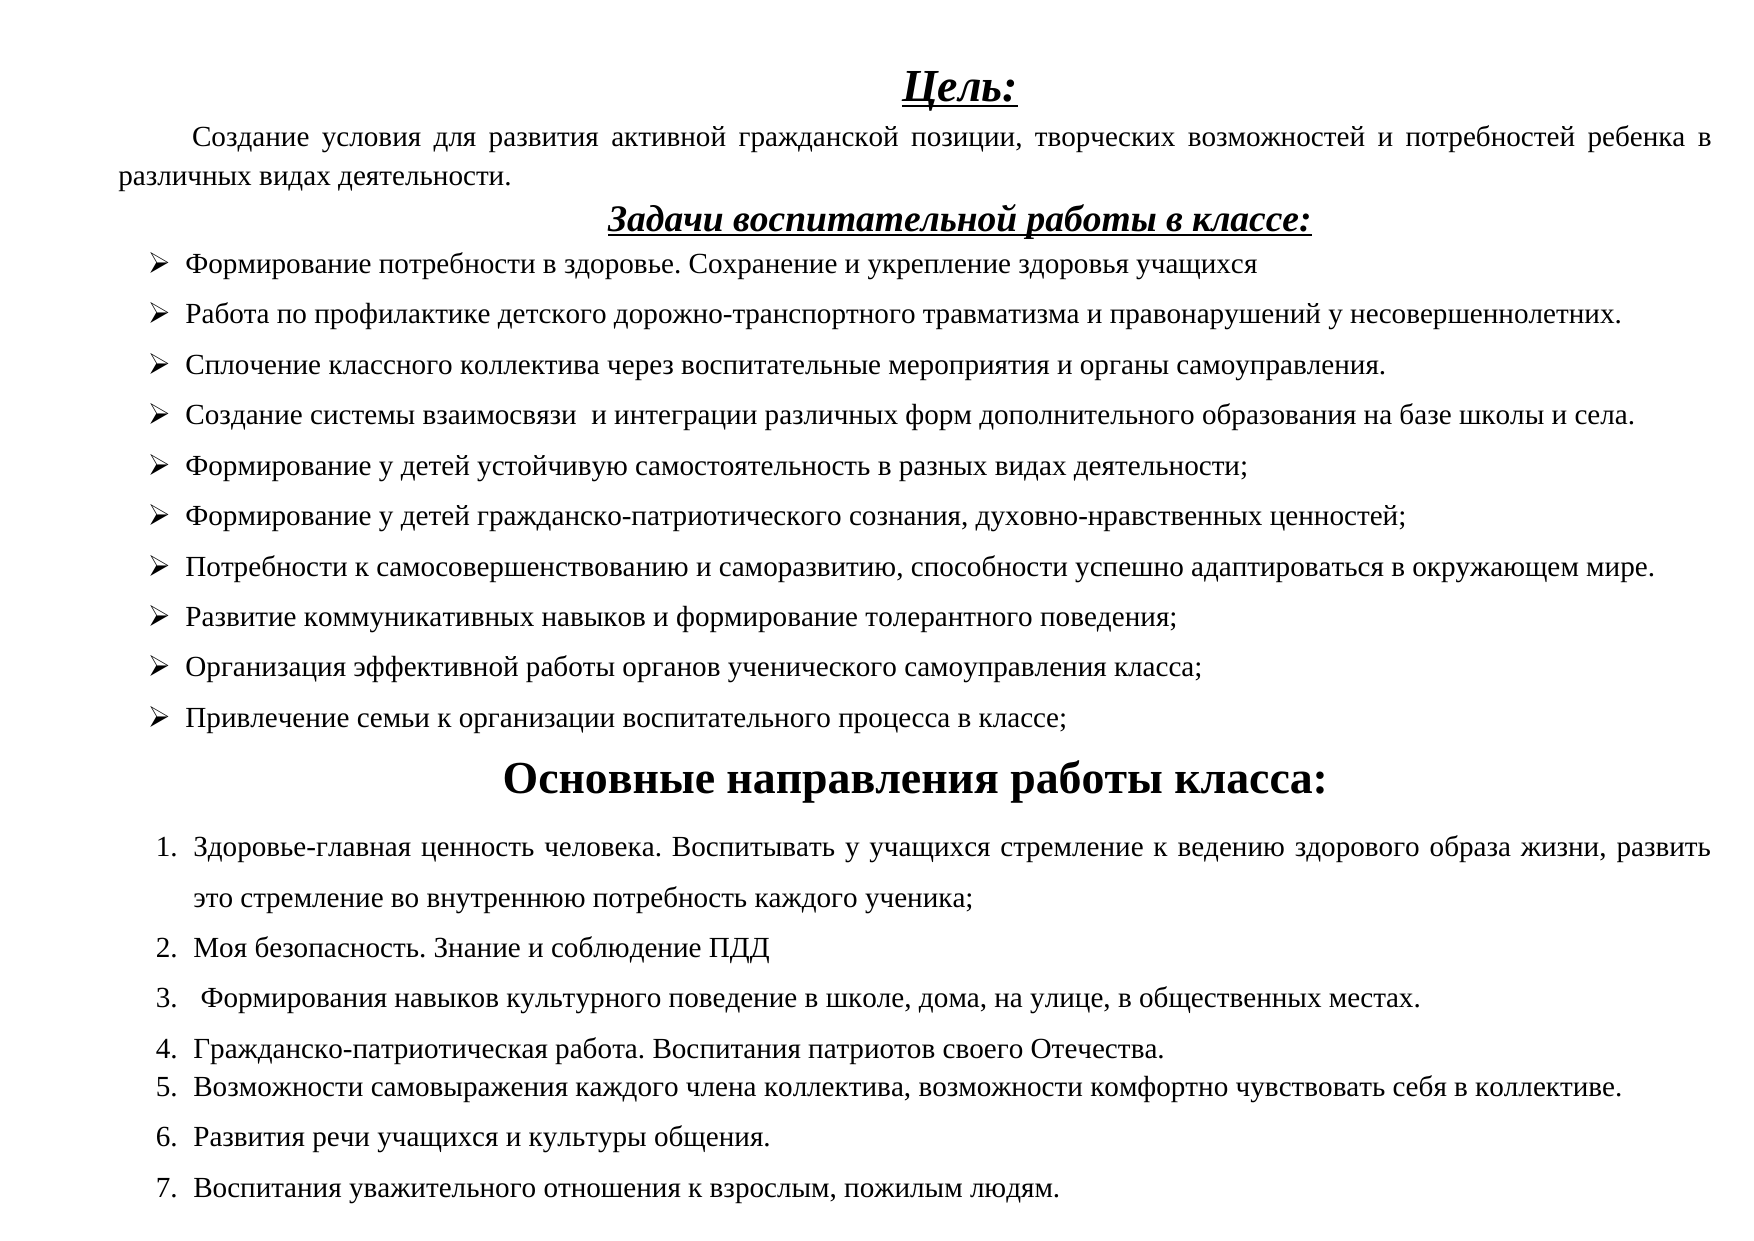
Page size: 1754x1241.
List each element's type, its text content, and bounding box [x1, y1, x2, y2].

list Сплочение классного коллектива через воспитательные мероприятия и органы самоуправления. [148, 347, 1713, 381]
text Задачи воспитательной работы в классе: [118, 197, 1713, 240]
list Возможности самовыражения каждого члена коллектива, возможности комфортно чувствовать себя в коллективе. [156, 1069, 1713, 1103]
text Создание условия для развития активной гражданской позиции, творческих возможностей и потребностей ребенка в различных видах деятельности. [118, 119, 1713, 192]
list Воспитания уважительного отношения к взрослым, пожилым людям. [156, 1170, 1713, 1203]
list Потребности к самосовершенствованию и саморазвитию, способности успешно адаптироваться в окружающем мире. [148, 549, 1676, 582]
list Формирование у детей устойчивую самостоятельность в разных видах деятельности; [148, 448, 1676, 482]
list Создание системы взаимосвязи и интеграции различных форм дополнительного образования на базе школы и села. [148, 397, 1713, 431]
list Формирования навыков культурного поведение в школе, дома, на улице, в общественных местах. [156, 980, 1713, 1014]
list Организация эффективной работы органов ученического самоуправления класса; [148, 649, 1676, 683]
list Моя безопасность. Знание и соблюдение ПДД [156, 930, 1713, 964]
text Основные направления работы класса: [118, 750, 1713, 803]
list Привлечение семьи к организации воспитательного процесса в классе; [148, 700, 1676, 734]
list Здоровье-главная ценность человека. Воспитывать у учащихся стремление к ведению здорового образа жизни, развить это стремление во внутреннюю потребность каждого ученика; [156, 829, 1713, 913]
list Формирование у детей гражданско-патриотического сознания, духовно-нравственных ценностей; [148, 498, 1676, 532]
list Гражданско-патриотическая работа. Воспитания патриотов своего Отечества. [156, 1031, 1713, 1064]
list Развития речи учащихся и культуры общения. [156, 1119, 1713, 1153]
text Цель: [118, 59, 1713, 112]
list Работа по профилактике детского дорожно-транспортного травматизма и правонарушений у несовершеннолетних. [148, 297, 1713, 330]
list Формирование потребности в здоровье. Сохранение и укрепление здоровья учащихся [148, 246, 1713, 280]
list Развитие коммуникативных навыков и формирование толерантного поведения; [148, 599, 1676, 633]
